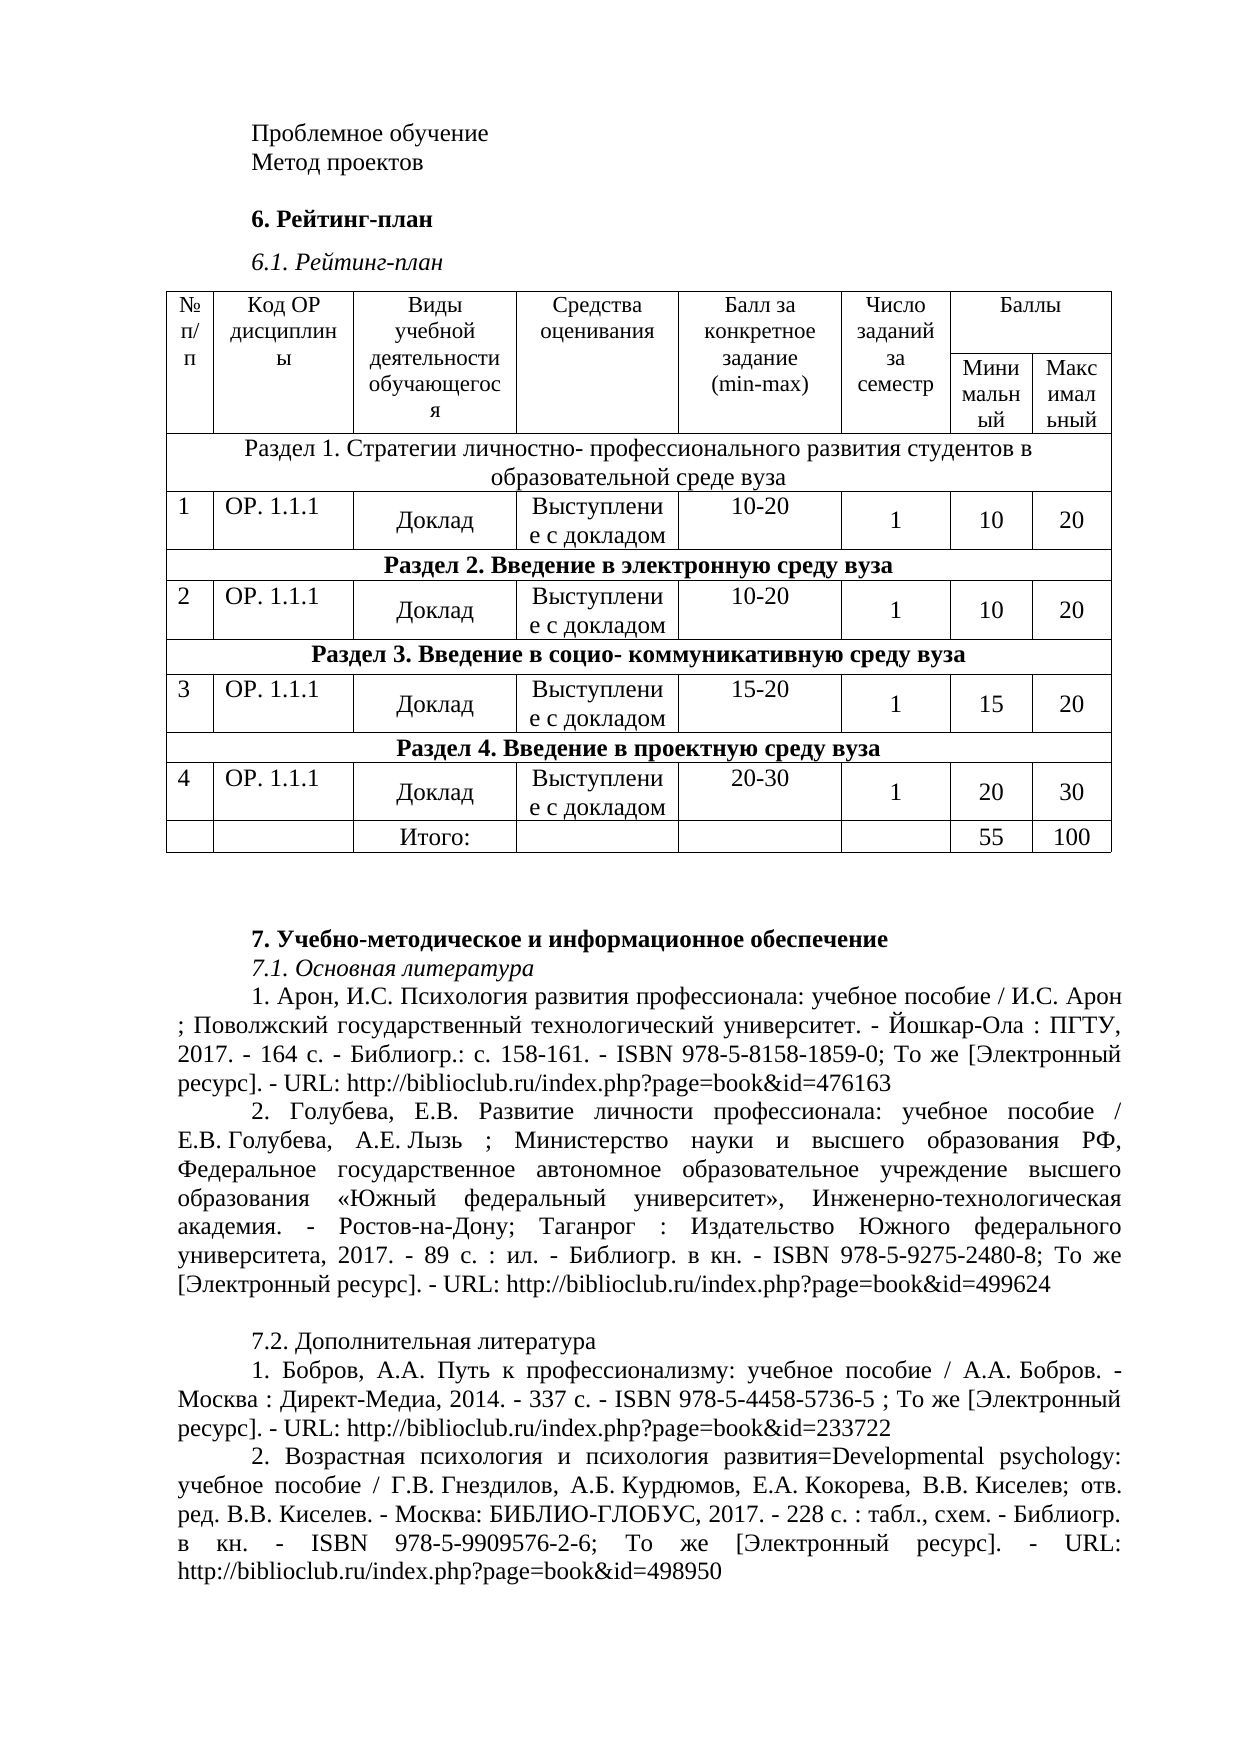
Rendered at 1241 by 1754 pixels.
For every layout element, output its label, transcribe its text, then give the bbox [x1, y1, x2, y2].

table_cell 2 [167, 581, 213, 638]
table_cell 20 [1033, 492, 1111, 549]
text Проблемное обучение [177, 118, 1122, 147]
table_header Код ОР дисциплины [214, 292, 353, 433]
text 1. Арон, И.С. Психология развития профессионала: учебное пособие / И.С. Арон ; Поволжский государственный технологический университет. - Йошкар-Ола : ПГТУ, 2017. - 164 с. - Библиогр.: с. 158-161. - ISBN 978-5-8158-1859-0; То же [Электронный ресурс]. - URL: http://biblioclub.ru/index.php?page=book&id=476163 [177, 981, 1122, 1096]
table_cell Выступление с докладом [517, 581, 678, 638]
table_cell ОР. 1.1.1 [214, 675, 353, 732]
table_cell [214, 821, 353, 852]
table_cell 10 [951, 581, 1032, 638]
text 2. Возрастная психология и психология развития=Developmental psychology: учебное пособие / Г.В. Гнездилов, А.Б. Курдюмов, Е.А. Кокорева, В.В. Киселев; отв. ред. В.В. Киселев. - Москва: БИБЛИО-ГЛОБУС, 2017. - 228 с. : табл., схем. - Библиогр. в кн. - ISBN 978-5-9909576-2-6; То же [Электронный ресурс]. - URL: http://biblioclub.ru/index.php?page=book&id=498950 [177, 1441, 1122, 1585]
table_cell 10-20 [679, 581, 841, 638]
table_cell [517, 821, 678, 852]
table_cell Выступление с докладом [517, 492, 678, 549]
table_cell Раздел 2. Введение в электронную среду вуза [167, 550, 1111, 580]
text Метод проектов [177, 147, 1122, 176]
table_cell 20 [1033, 675, 1111, 732]
table_header № п/п [167, 292, 213, 433]
table_cell Доклад [354, 675, 516, 732]
table_cell ОР. 1.1.1 [214, 763, 353, 820]
text 7. Учебно-методическое и информационное обеспечение [177, 924, 1122, 953]
table_cell Доклад [354, 581, 516, 638]
table_header Баллы [951, 292, 1111, 353]
table_cell Доклад [354, 763, 516, 820]
table_header Средства оценивания [517, 292, 678, 433]
table_cell 1 [842, 492, 950, 549]
table_cell 15-20 [679, 675, 841, 732]
table_cell 1 [167, 492, 213, 549]
table_cell 20 [951, 763, 1032, 820]
text 1. Бобров, А.А. Путь к профессионализму: учебное пособие / А.А. Бобров. - Москва : Директ-Медиа, 2014. - 337 с. - ISBN 978-5-4458-5736-5 ; То же [Электронный ресурс]. - URL: http://biblioclub.ru/index.php?page=book&id=233722 [177, 1355, 1122, 1441]
table_cell [167, 821, 213, 852]
table_cell ОР. 1.1.1 [214, 492, 353, 549]
text 6.1. Рейтинг-план [177, 247, 1122, 276]
table_cell Минимальный [951, 354, 1032, 433]
table_cell Выступление с докладом [517, 763, 678, 820]
table_cell 30 [1033, 763, 1111, 820]
table_cell Доклад [354, 492, 516, 549]
table_header Балл за конкретное задание (min-max) [679, 292, 841, 433]
text 7.1. Основная литература [177, 953, 1122, 981]
table_cell Раздел 3. Введение в социо- коммуникативную среду вуза [167, 640, 1111, 673]
text 6. Рейтинг-план [177, 204, 1122, 233]
text 7.2. Дополнительная литература [177, 1326, 1122, 1355]
table_cell 20-30 [679, 763, 841, 820]
table_cell Выступление с докладом [517, 675, 678, 732]
table_cell 10-20 [679, 492, 841, 549]
table_header Виды учебной деятельности обучающегося [354, 292, 516, 433]
table_cell 55 [951, 821, 1032, 852]
table_cell 3 [167, 675, 213, 732]
table_cell [679, 821, 841, 852]
table_cell 20 [1033, 581, 1111, 638]
table_cell 1 [842, 763, 950, 820]
table_cell 1 [842, 581, 950, 638]
table_cell ОР. 1.1.1 [214, 581, 353, 638]
table_cell 10 [951, 492, 1032, 549]
table_cell Раздел 4. Введение в проектную среду вуза [167, 733, 1111, 762]
table_cell Итого: [354, 821, 516, 852]
table_cell Раздел 1. Стратегии личностно- профессионального развития студентов в образовательной среде вуза [167, 434, 1111, 491]
table_cell 4 [167, 763, 213, 820]
table_header Число заданий за семестр [842, 292, 950, 433]
table_cell 100 [1033, 821, 1111, 852]
table_cell Максимальный [1033, 354, 1111, 433]
text 2. Голубева, Е.В. Развитие личности профессионала: учебное пособие / Е.В. Голубева, А.Е. Лызь ; Министерство науки и высшего образования РФ, Федеральное государственное автономное образовательное учреждение высшего образования «Южный федеральный университет», Инженерно-технологическая академия. - Ростов-на-Дону; Таганрог : Издательство Южного федерального университета, 2017. - 89 с. : ил. - Библиогр. в кн. - ISBN 978-5-9275-2480-8; То же [Электронный ресурс]. - URL: http://biblioclub.ru/index.php?page=book&id=499624 [177, 1096, 1122, 1298]
table_cell 1 [842, 675, 950, 732]
table_cell [842, 821, 950, 852]
table_cell 15 [951, 675, 1032, 732]
